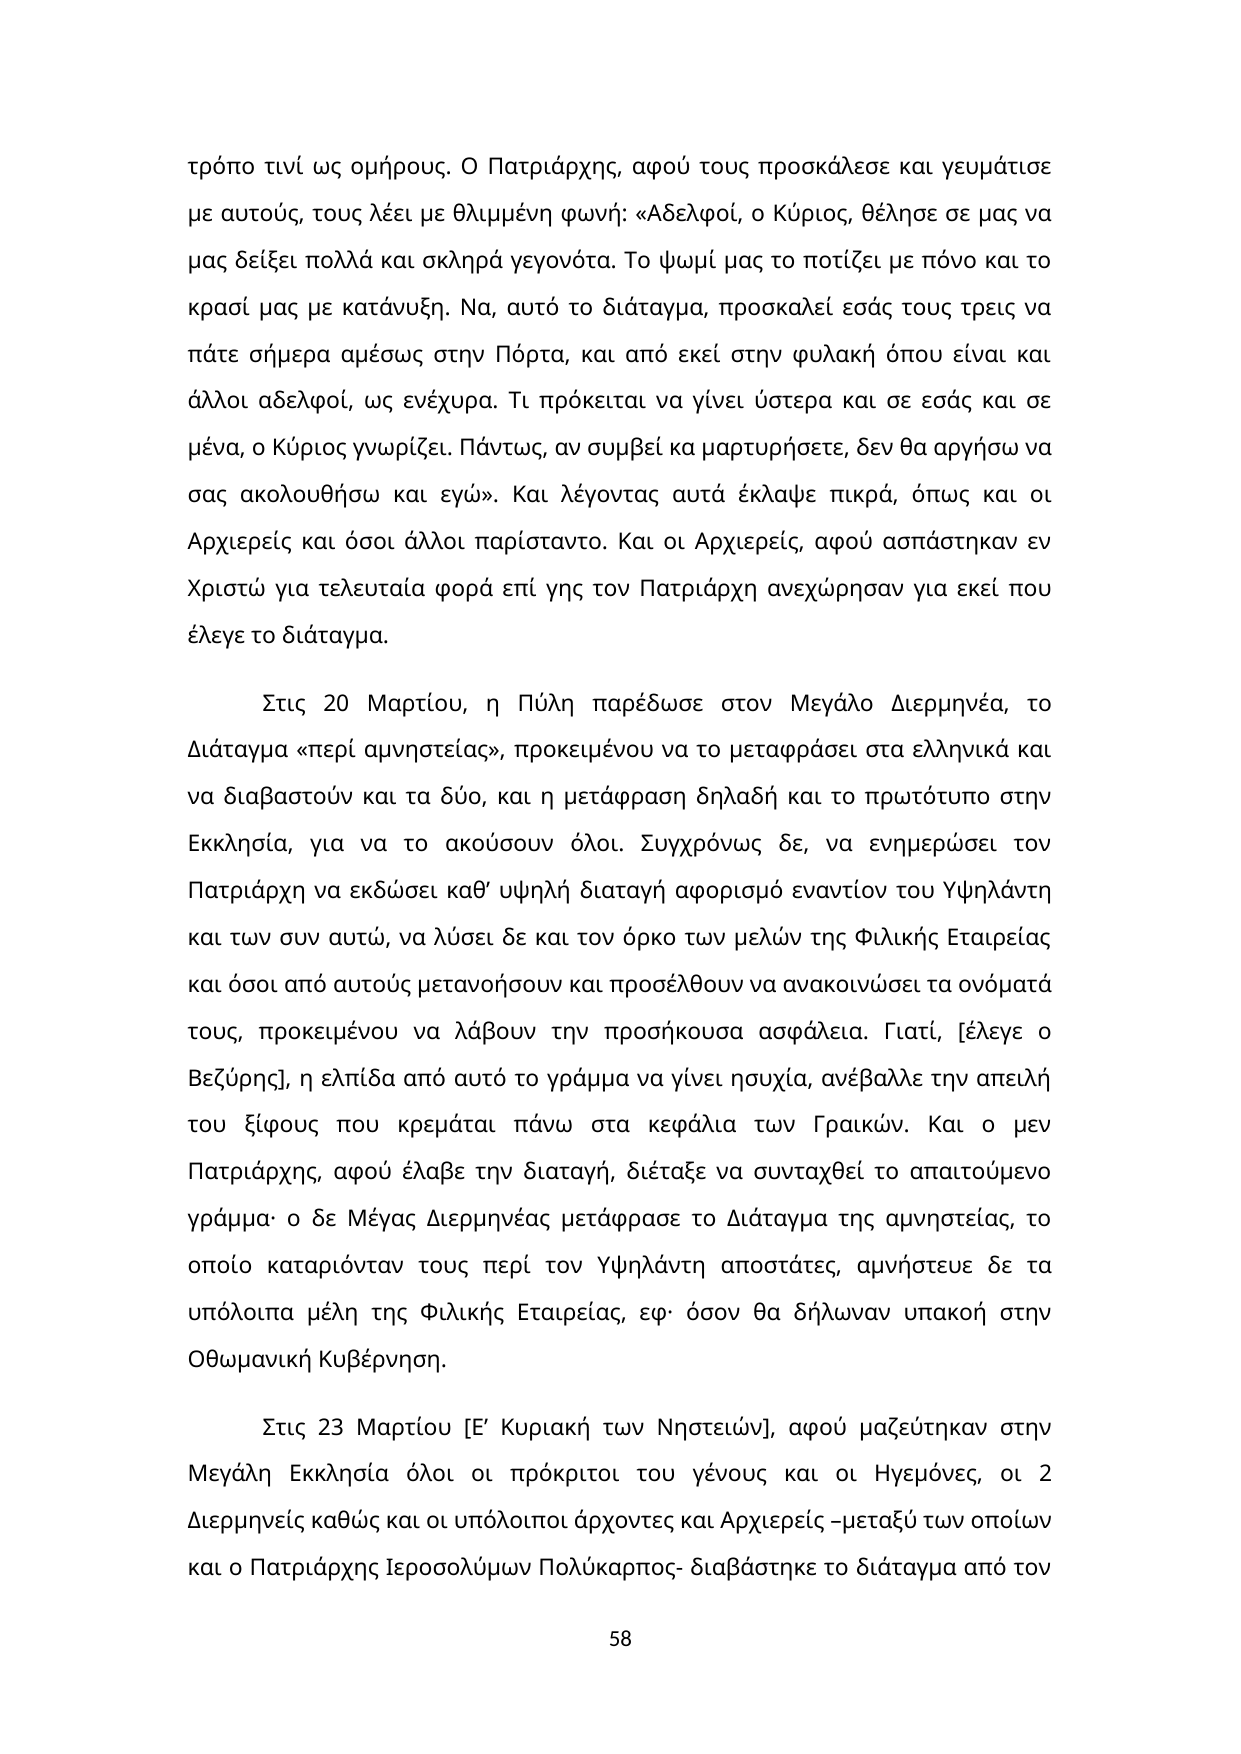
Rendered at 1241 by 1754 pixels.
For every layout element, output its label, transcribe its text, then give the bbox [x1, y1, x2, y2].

text Στις 20 Μαρτίου, η Πύλη παρέδωσε στον Μεγάλο Διερμηνέα, το Διάταγμα «περί αμνηστείας», προκειμένου να το μεταφράσει στα ελληνικά και να διαβαστούν και τα δύο, και η μετάφραση δηλαδή και το πρωτότυπο στην Εκκλησία, για να το ακούσουν όλοι. Συγχρόνως δε, να ενημερώσει τον Πατριάρχη να εκδώσει καθ’ υψηλή διαταγή αφορισμό εναντίον του Υψηλάντη και των συν αυτώ, να λύσει δε και τον όρκο των μελών της Φιλικής Εταιρείας και όσοι από αυτούς μετανοήσουν και προσέλθουν να ανακοινώσει τα ονόματά τους, προκειμένου να λάβουν την προσήκουσα ασφάλεια. Γιατί, [έλεγε ο Βεζύρης], η ελπίδα από αυτό το γράμμα να γίνει ησυχία, ανέβαλλε την απειλή του ξίφους που κρεμάται πάνω στα κεφάλια των Γραικών. Και ο μεν Πατριάρχης, αφού έλαβε την διαταγή, διέταξε να συνταχθεί το απαιτούμενο γράμμα· ο δε Μέγας Διερμηνέας μετάφρασε το Διάταγμα της αμνηστείας, το οποίο καταριόνταν τους περί τον Υψηλάντη αποστάτες, αμνήστευε δε τα υπόλοιπα μέλη της Φιλικής Εταιρείας, εφ· όσον θα δήλωναν υπακοή στην Οθωμανική Κυβέρνηση. [187, 686, 1053, 1374]
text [187, 150, 1053, 650]
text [187, 1410, 1053, 1582]
